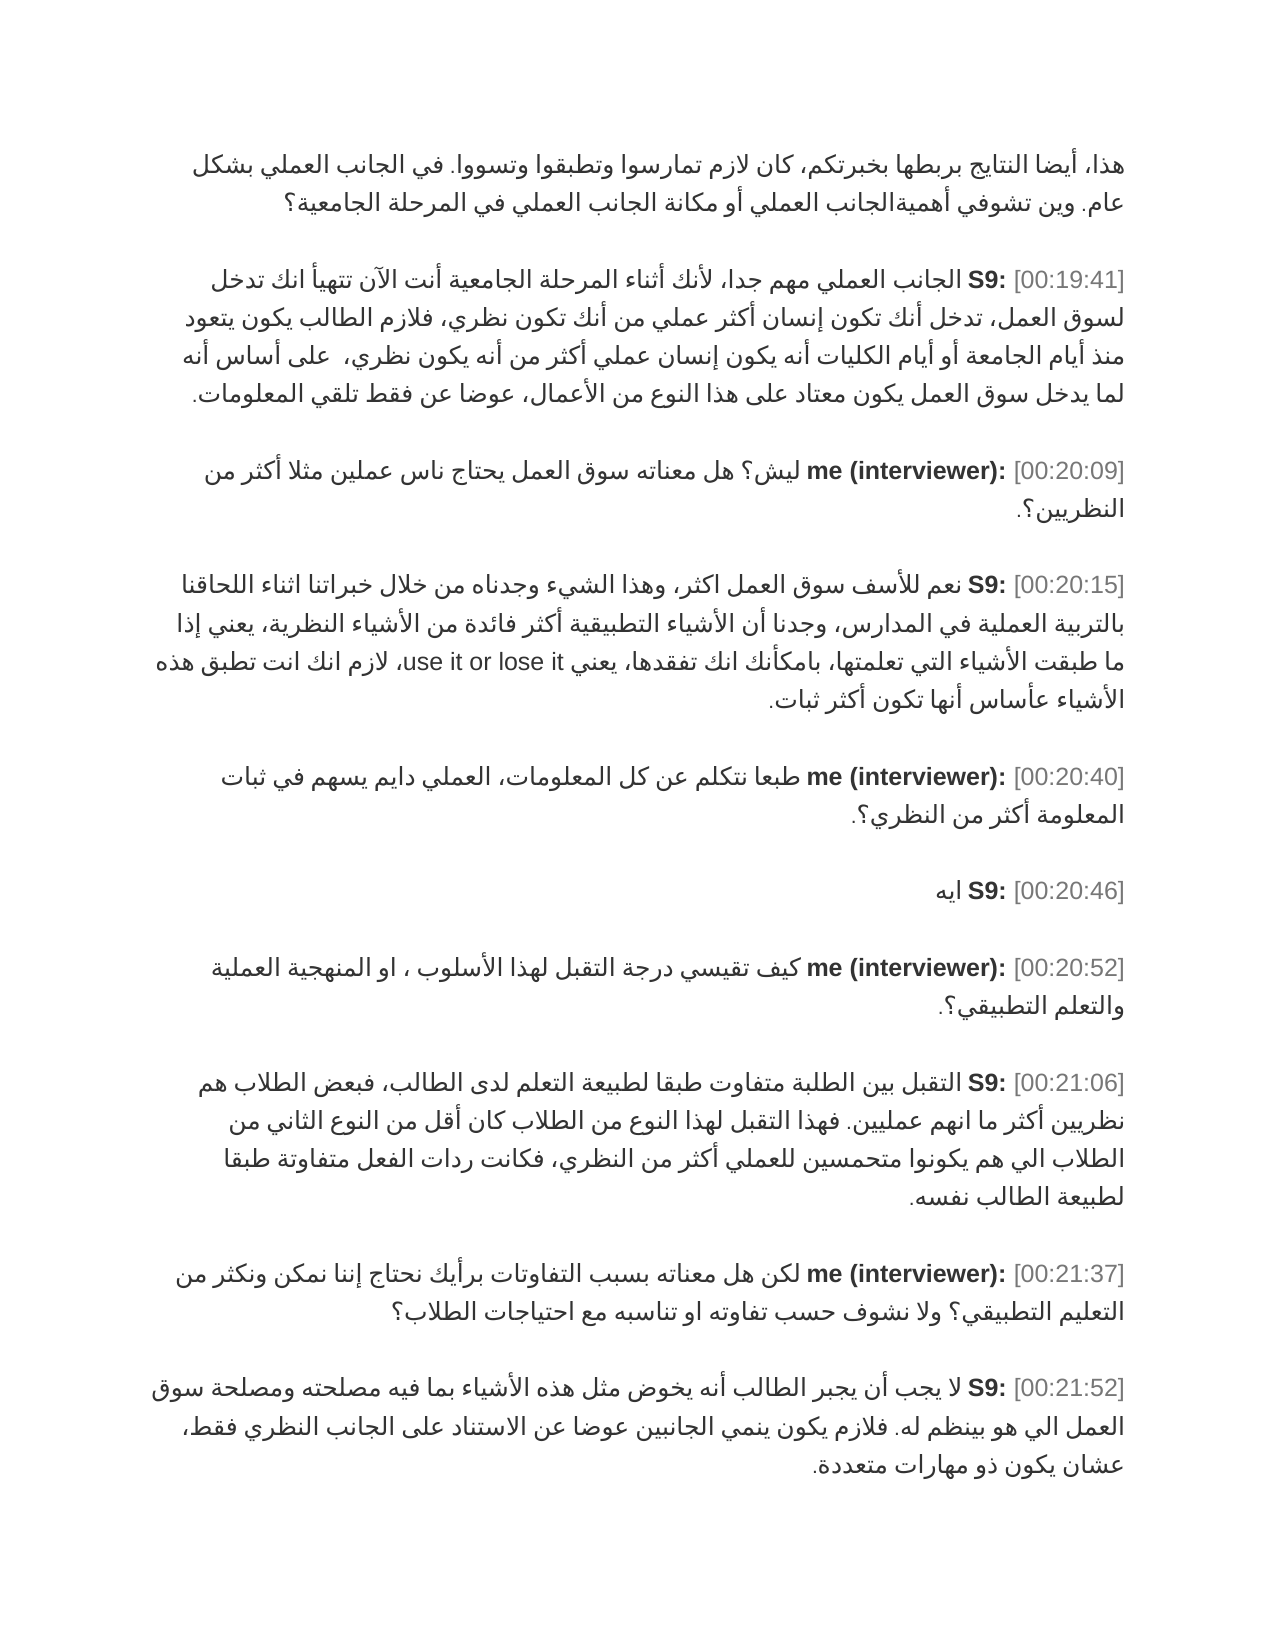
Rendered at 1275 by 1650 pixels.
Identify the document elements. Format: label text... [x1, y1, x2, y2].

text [150, 150, 1125, 217]
text S9: [00:21:06] التقبل بين الطلبة متفاوت طبقا لطبيعة التعلم لدى الطالب، فبعض الطلاب هم نظريين أكثر ما انهم عمليين. فهذا التقبل لهذا النوع من الطلاب كان أقل من النوع الثاني من الطلاب الي هم يكونوا متحمسين للعملي أكثر من النظري، فكانت ردات الفعل متفاوتة طبقا لطبيعة الطالب نفسه. [150, 1067, 1125, 1211]
text S9: [00:20:15] نعم للأسف سوق العمل اكثر، وهذا الشيء وجدناه من خلال خبراتنا اثناء اللحاقنا بالتربية العملية في المدارس، وجدنا أن الأشياء التطبيقية أكثر فائدة من الأشياء النظرية، يعني إذا ما طبقت الأشياء التي تعلمتها، بامكأنك انك تفقدها، يعني use it or lose it، لازم انك انت تطبق هذه الأشياء عأساس أنها تكون أكثر ثبات. [150, 571, 1125, 714]
text me (interviewer): [00:20:52] كيف تقيسي درجة التقبل لهذا الأسلوب ، او المنهجية العملية والتعلم التطبيقي؟. [150, 953, 1125, 1020]
text S9: [00:19:41] الجانب العملي مهم جدا، لأنك أثناء المرحلة الجامعية أنت الآن تتهيأ انك تدخل لسوق العمل، تدخل أنك تكون إنسان أكثر عملي من أنك تكون نظري، فلازم الطالب يكون يتعود منذ أيام الجامعة أو أيام الكليات أنه يكون إنسان عملي أكثر من أنه يكون نظري، على أساس أنه لما يدخل سوق العمل يكون معتاد على هذا النوع من الأعمال، عوضا عن فقط تلقي المعلومات. [150, 265, 1125, 408]
text S9: [00:20:46] ايه [150, 876, 1125, 905]
text me (interviewer): [00:20:40] طبعا نتكلم عن كل المعلومات، العملي دايم يسهم في ثبات المعلومة أكثر من النظري؟. [150, 762, 1125, 829]
text me (interviewer): [00:20:09] ليش؟ هل معناته سوق العمل يحتاج ناس عملين مثلا أكثر من النظريين؟. [150, 456, 1125, 523]
text S9: [00:21:52] لا يجب أن يجبر الطالب أنه يخوض مثل هذه الأشياء بما فيه مصلحته ومصلحة سوق العمل الي هو بينظم له. فلازم يكون ينمي الجانبين عوضا عن الاستناد على الجانب النظري فقط، عشان يكون ذو مهارات متعددة. [150, 1373, 1125, 1478]
text me (interviewer): [00:21:37] لكن هل معناته بسبب التفاوتات برأيك نحتاج إننا نمكن ونكثر من التعليم التطبيقي؟ ولا نشوف حسب تفاوته او تناسبه مع احتياجات الطلاب؟ [150, 1259, 1125, 1326]
